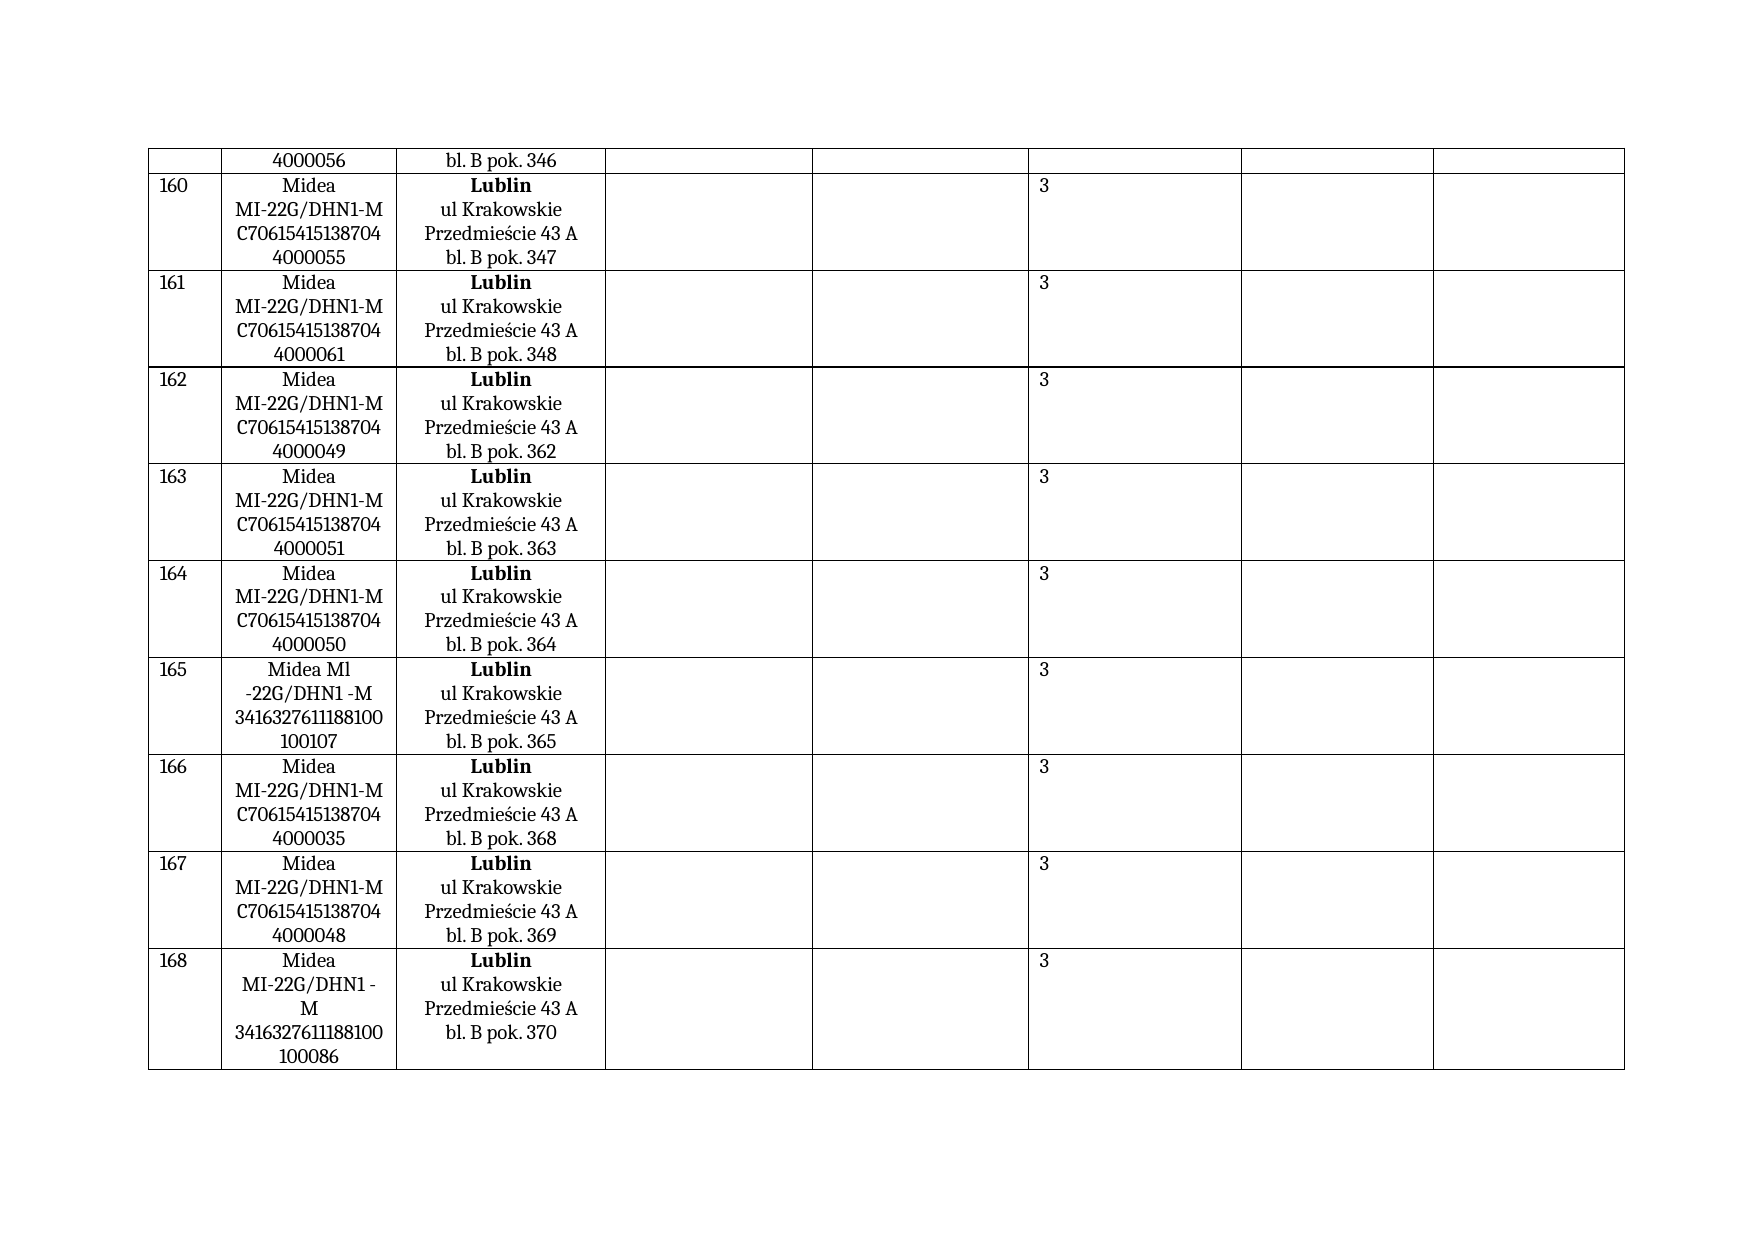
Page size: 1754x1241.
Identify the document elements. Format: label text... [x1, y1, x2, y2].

table_cell [813, 561, 1028, 657]
table_cell 3 [1029, 368, 1241, 463]
table_cell [149, 755, 221, 851]
table_cell [813, 852, 1028, 948]
table_cell [149, 149, 221, 173]
table_cell [813, 174, 1028, 269]
table_cell [813, 368, 1028, 463]
table_cell Lublin ul Krakowskie Przedmieście 43 A bl. B pok. 347 [397, 174, 605, 269]
table_cell [1434, 949, 1624, 1068]
table_cell [1242, 174, 1433, 269]
table_cell [1434, 271, 1624, 366]
table_cell 3 [1029, 755, 1241, 851]
table_cell Lublin ul Krakowskie Przedmieście 43 A bl. B pok. 369 [397, 852, 605, 948]
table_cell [397, 149, 605, 173]
table_cell 3 [1029, 464, 1241, 560]
table_cell Lublin ul Krakowskie Przedmieście 43 A bl. B pok. 370 [397, 949, 605, 1068]
table_cell [1434, 658, 1624, 754]
table_cell [149, 464, 221, 560]
table_cell [1434, 755, 1624, 851]
table_cell Midea MI-22G/DHN1-M C706154151387044000055 [222, 174, 396, 269]
table_cell [149, 658, 221, 754]
table_cell [1242, 852, 1433, 948]
table_cell Lublin ul Krakowskie Przedmieście 43 A bl. B pok. 362 [397, 368, 605, 463]
table_cell [813, 464, 1028, 560]
table_cell Lublin ul Krakowskie Przedmieście 43 A bl. B pok. 368 [397, 755, 605, 851]
table_cell [149, 174, 221, 269]
table_cell Midea Ml -22G/DHN1 -M 3416327611188100100107 [222, 658, 396, 754]
table_cell [1242, 658, 1433, 754]
table_cell [1434, 174, 1624, 269]
table_cell [1242, 464, 1433, 560]
table_cell Midea MI-22G/DHN1-M C706154151387044000049 [222, 368, 396, 463]
table_cell 3 [1029, 658, 1241, 754]
table_cell [1434, 149, 1624, 173]
table_cell [813, 149, 1028, 173]
table_cell [1434, 561, 1624, 657]
table_cell [606, 174, 812, 269]
table_cell Lublin ul Krakowskie Przedmieście 43 A bl. B pok. 365 [397, 658, 605, 754]
table_cell Midea MI-22G/DHN1-M C706154151387044000035 [222, 755, 396, 851]
table_cell 3 [1029, 852, 1241, 948]
table_cell Lublin ul Krakowskie Przedmieście 43 A bl. B pok. 364 [397, 561, 605, 657]
table_cell 3 [1029, 271, 1241, 366]
table_cell [606, 561, 812, 657]
table_cell [149, 368, 221, 463]
table_cell [606, 149, 812, 173]
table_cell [222, 149, 396, 173]
table_cell 3 [1029, 949, 1241, 1068]
table_cell Midea MI-22G/DHN1 -M 3416327611188100100086 [222, 949, 396, 1068]
table_cell [813, 658, 1028, 754]
table_cell 3 [1029, 561, 1241, 657]
table_cell [813, 949, 1028, 1068]
table_cell [606, 368, 812, 463]
table_cell Lublin ul Krakowskie Przedmieście 43 A bl. B pok. 348 [397, 271, 605, 366]
table_cell [606, 852, 812, 948]
table_cell [1242, 368, 1433, 463]
table_cell [149, 561, 221, 657]
table_cell [1434, 464, 1624, 560]
table_cell [1434, 368, 1624, 463]
table_cell [813, 271, 1028, 366]
table_cell [606, 949, 812, 1068]
table_cell Midea MI-22G/DHN1-M C706154151387044000050 [222, 561, 396, 657]
table_cell [1242, 755, 1433, 851]
table_cell [1434, 852, 1624, 948]
table_cell Lublin ul Krakowskie Przedmieście 43 A bl. B pok. 363 [397, 464, 605, 560]
table_cell [1242, 149, 1433, 173]
table_cell Midea MI-22G/DHN1-M C706154151387044000048 [222, 852, 396, 948]
table_cell [149, 949, 221, 1068]
table_cell Midea MI-22G/DHN1-M C706154151387044000051 [222, 464, 396, 560]
table_cell Midea MI-22G/DHN1-M C706154151387044000061 [222, 271, 396, 366]
table_cell [1242, 949, 1433, 1068]
table_cell [1242, 561, 1433, 657]
table_cell 3 [1029, 149, 1241, 173]
table_cell [606, 464, 812, 560]
table_cell 3 [1029, 174, 1241, 269]
table_cell [149, 271, 221, 366]
table_cell [1242, 271, 1433, 366]
table_cell [149, 852, 221, 948]
table_cell [606, 271, 812, 366]
table_cell [606, 755, 812, 851]
table_cell [606, 658, 812, 754]
table_cell [813, 755, 1028, 851]
